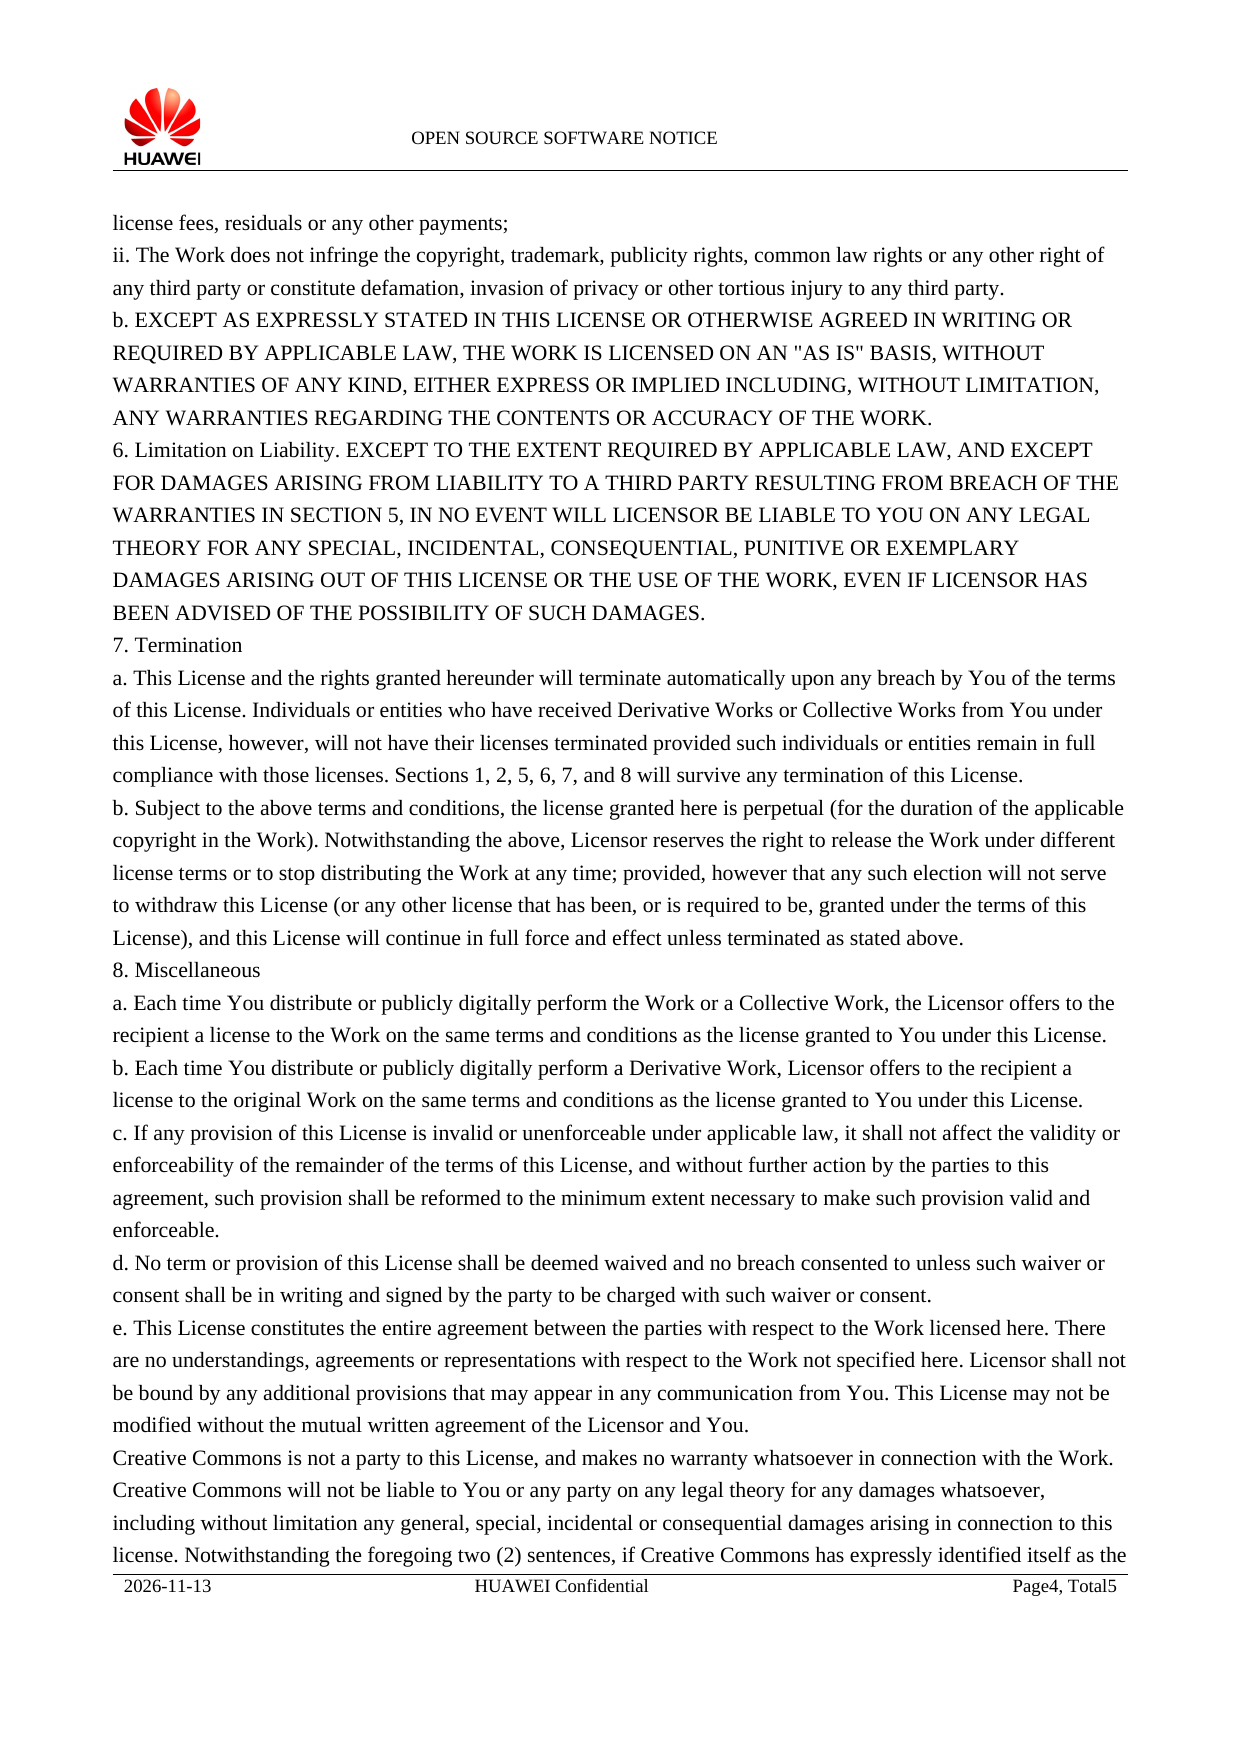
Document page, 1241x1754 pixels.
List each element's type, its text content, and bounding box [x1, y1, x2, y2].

picture [124, 88, 201, 165]
